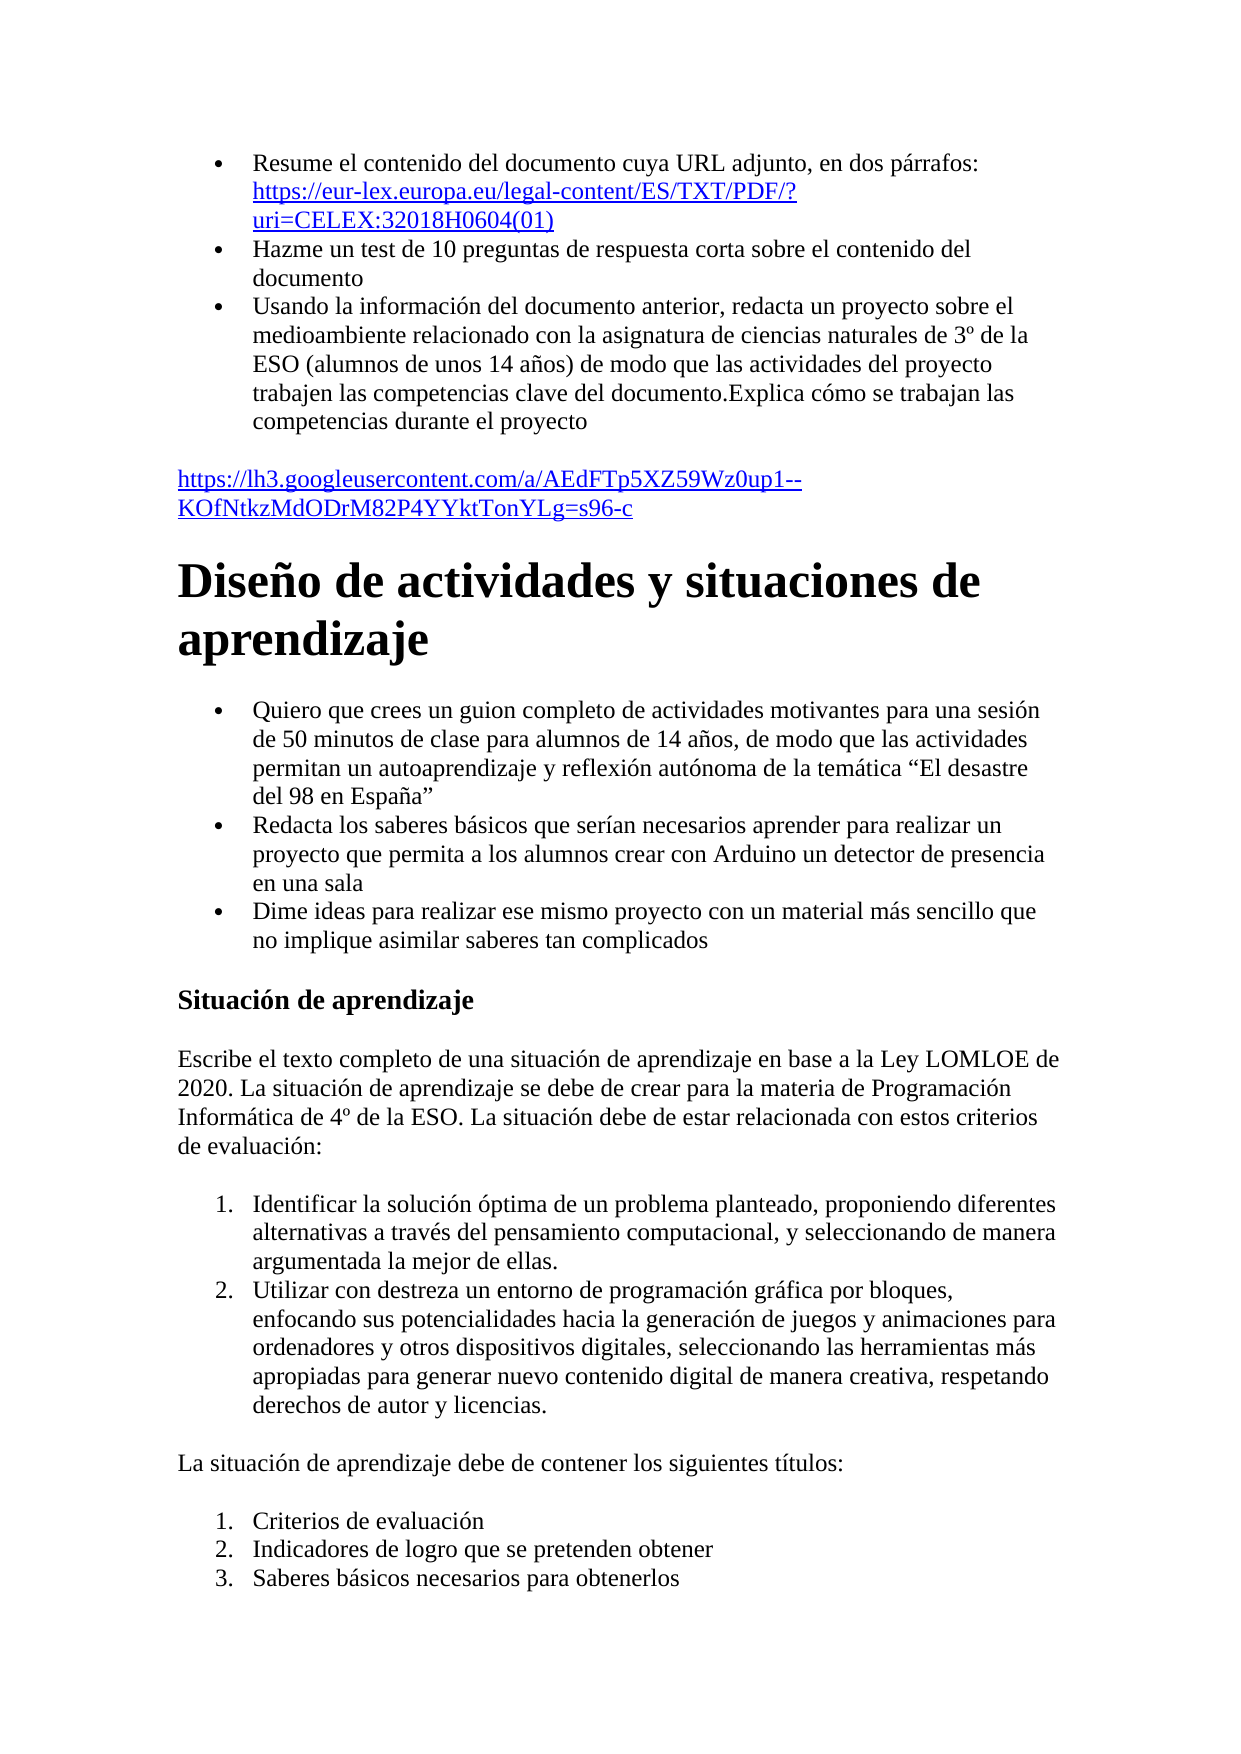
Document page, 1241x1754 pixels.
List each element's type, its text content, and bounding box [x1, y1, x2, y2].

text Situación de aprendizaje [177, 983, 1063, 1015]
text Diseño de actividades y situaciones de aprendizaje [177, 551, 1063, 666]
list Hazme un test de 10 preguntas de respuesta corta sobre el contenido del documento [215, 234, 1063, 291]
text https://lh3.googleusercontent.com/a/AEdFTp5XZ59Wz0up1--KOfNtkzMdODrM82P4YYktTonYLg=s96-c [177, 464, 1063, 522]
text Escribe el texto completo de una situación de aprendizaje en base a la Ley LOMLOE de 2020. La situación de aprendizaje se debe de crear para la materia de Programación Informática de 4º de la ESO. La situación debe de estar relacionada con estos criterios de evaluación: [177, 1044, 1063, 1159]
list Criterios de evaluación [215, 1506, 1063, 1534]
text La situación de aprendizaje debe de contener los siguientes títulos: [177, 1448, 1063, 1477]
list Dime ideas para realizar ese mismo proyecto con un material más sencillo que no implique asimilar saberes tan complicados [215, 896, 1063, 954]
list Utilizar con destreza un entorno de programación gráfica por bloques, enfocando sus potencialidades hacia la generación de juegos y animaciones para ordenadores y otros dispositivos digitales, seleccionando las herramientas más apropiadas para generar nuevo contenido digital de manera creativa, respetando derechos de autor y licencias. [215, 1275, 1063, 1419]
list Quiero que crees un guion completo de actividades motivantes para una sesión de 50 minutos de clase para alumnos de 14 años, de modo que las actividades permitan un autoaprendizaje y reflexión autónoma de la temática “El desastre del 98 en España” [215, 695, 1063, 810]
list Indicadores de logro que se pretenden obtener [215, 1534, 1063, 1563]
list Identificar la solución óptima de un problema planteado, proponiendo diferentes alternativas a través del pensamiento computacional, y seleccionando de manera argumentada la mejor de ellas. [215, 1189, 1063, 1275]
list Redacta los saberes básicos que serían necesarios aprender para realizar un proyecto que permita a los alumnos crear con Arduino un detector de presencia en una sala [215, 810, 1063, 896]
list Resume el contenido del documento cuya URL adjunto, en dos párrafos: https://eur-lex.europa.eu/legal-content/ES/TXT/PDF/?uri=CELEX:32018H0604(01) [215, 148, 1063, 234]
list Usando la información del documento anterior, redacta un proyecto sobre el medioambiente relacionado con la asignatura de ciencias naturales de 3º de la ESO (alumnos de unos 14 años) de modo que las actividades del proyecto trabajen las competencias clave del documento.Explica cómo se trabajan las competencias durante el proyecto [215, 291, 1063, 435]
list Saberes básicos necesarios para obtenerlos [215, 1563, 1063, 1592]
